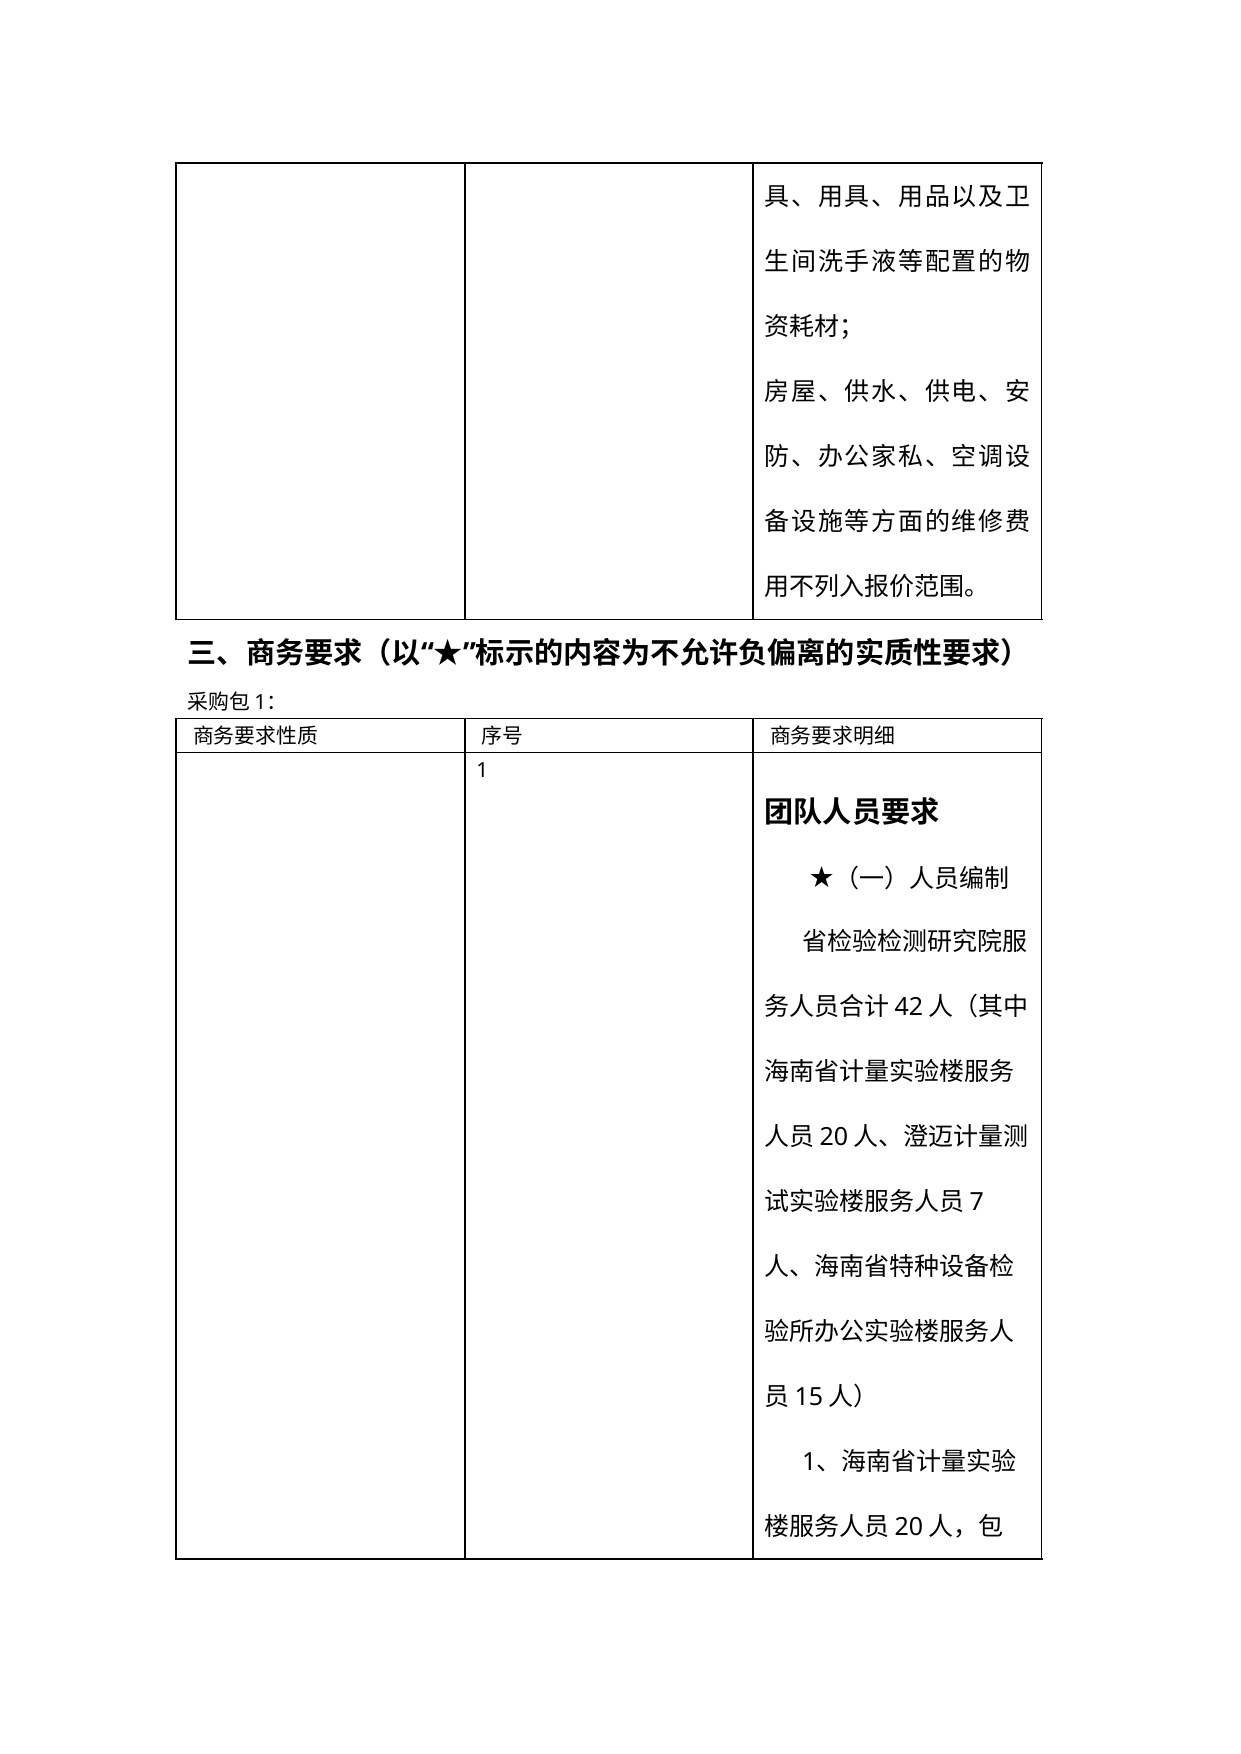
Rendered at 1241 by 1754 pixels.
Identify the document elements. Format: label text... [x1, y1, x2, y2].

text 三、商务要求（以“★”标示的内容为不允许负偏离的实质性要求） [187, 620, 1053, 685]
table_cell [177, 753, 464, 1558]
table_cell 1 [466, 753, 752, 1558]
table_header 商务要求明细 [754, 719, 1041, 752]
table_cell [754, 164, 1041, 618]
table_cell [754, 753, 1041, 1558]
text 采购包1： [187, 685, 1053, 718]
table_header 序号 [466, 719, 752, 752]
table_header 商务要求性质 [177, 719, 464, 752]
table_cell 3 [177, 164, 464, 618]
table_cell [466, 164, 752, 618]
